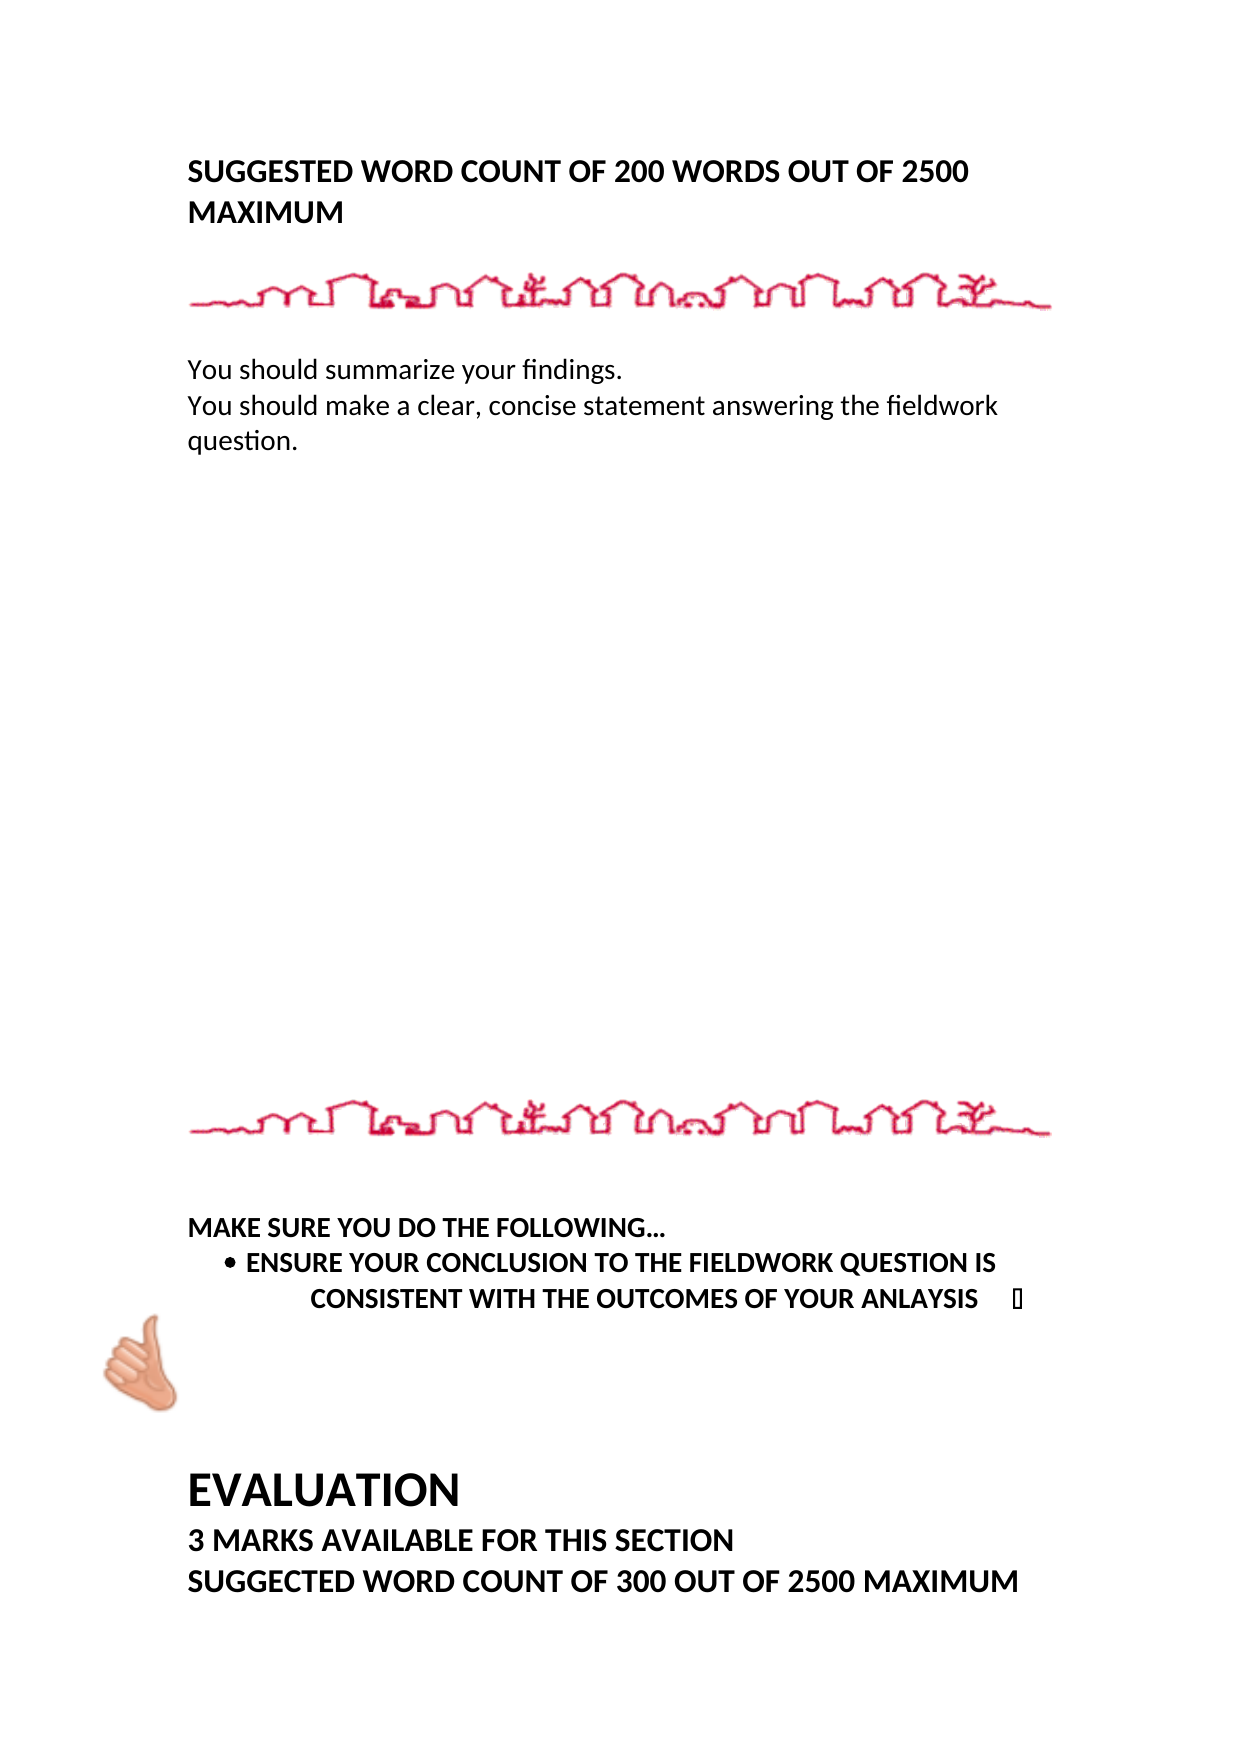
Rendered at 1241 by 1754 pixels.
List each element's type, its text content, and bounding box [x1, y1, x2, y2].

text You should summarize your findings. [187, 351, 1053, 387]
text SUGGECTED WORD COUNT OF 300 OUT OF 2500 MAXIMUM [187, 1560, 1053, 1601]
picture [62, 1304, 217, 1436]
text 3 MARKS AVAILABLE FOR THIS SECTION [187, 1519, 1053, 1560]
text MAKE SURE YOU DO THE FOLLOWING… [187, 1209, 1053, 1244]
text EVALUATION [187, 1458, 1053, 1519]
text SUGGESTED WORD COUNT OF 200 WORDS OUT OF 2500 MAXIMUM [187, 150, 1053, 231]
picture [187, 272, 1053, 311]
list ENSURE YOUR CONCLUSION TO THE FIELDWORK QUESTION IS CONSISTENT WITH THE OUTCOMES OF YOUR ANLAYSIS [225, 1244, 1053, 1316]
picture [187, 1099, 1052, 1138]
text You should make a clear, concise statement answering the fieldwork question. [187, 387, 1053, 458]
